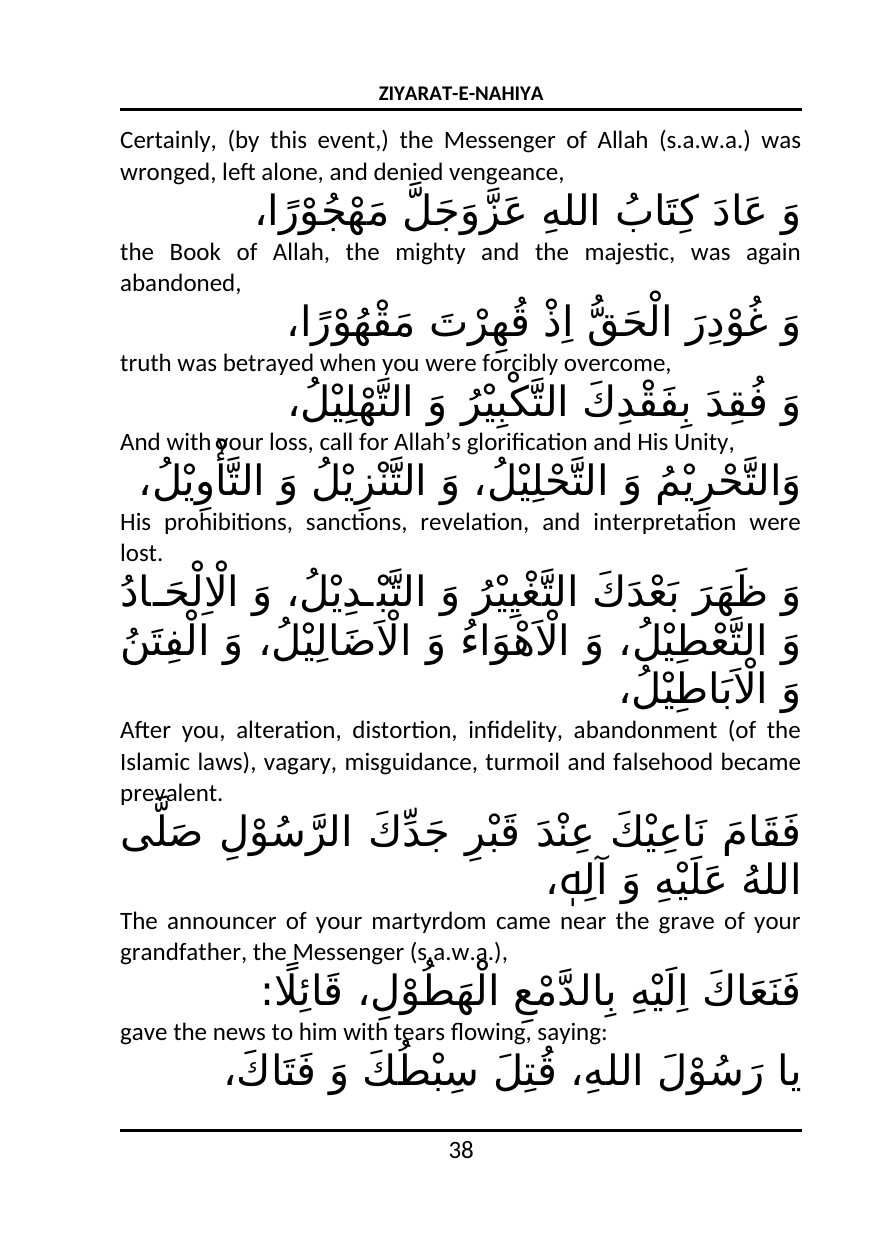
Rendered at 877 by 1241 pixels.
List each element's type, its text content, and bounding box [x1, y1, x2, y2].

text وَالتَّحْرِيْمُ وَ التَّحْلِيْلُ، وَ التَّنْزِيْلُ وَ التَّأْوِيْلُ، [120, 457, 802, 506]
text فَنَعَاكَ اِلَيْهِ بِالدَّمْعِ الْهَطُوْلِ، قَائِلًا: [120, 967, 802, 1016]
text وَ فُقِدَ بِفَقْدِكَ التَّكْبِيْرُ وَ التَّهْلِيْلُ، [120, 377, 802, 426]
text truth was betrayed when you were forcibly overcome, [120, 346, 802, 377]
text His prohibitions, sanctions, revelation, and interpretation were lost. [120, 506, 802, 568]
text فَقَامَ نَاعِيْكَ عِنْدَ قَبْرِ جَدِّكَ الرَّسُوْلِ صَلَّى اللهُ عَلَيْهِ وَ آلِهٖ، [120, 807, 802, 904]
text يا رَسُوْلَ اللهِ، قُتِلَ سِبْطُكَ وَ فَتَاكَ، [120, 1047, 802, 1095]
text And with your loss, call for Allah’s glorification and His Unity, [120, 426, 802, 457]
text وَ ظَهَرَ بَعْدَكَ التَّغْيِيْرُ وَ التَّبْدِيْلُ، وَ الْاِلْحَادُ وَ التَّعْطِيْلُ، وَ الْاَهْوَاءُ وَ الْاَضَالِيْلُ، وَ الْفِتَنُ وَ الْاَبَاطِيْلُ، [120, 568, 802, 714]
text After you, alteration, distortion, infidelity, abandonment (of the Islamic laws), vagary, misguidance, turmoil and falsehood became prevalent. [120, 714, 802, 807]
text Certainly, (by this event,) the Messenger of Allah (s.a.w.a.) was wronged, left alone, and denied vengeance, [120, 124, 802, 186]
text The announcer of your martyrdom came near the grave of your grandfather, the Messenger (s.a.w.a.), [120, 904, 802, 967]
text the Book of Allah, the mighty and the majestic, was again abandoned, [120, 235, 802, 297]
text وَ غُوْدِرَ الْحَقُّ اِذْ قُهِرْتَ مَقْهُوْرًا، [120, 297, 802, 346]
text وَ عَادَ كِتَابُ اللهِ عَزَّوَجَلَّ مَهْجُوْرًا، [120, 186, 802, 235]
text gave the news to him with tears flowing, saying: [120, 1016, 802, 1047]
